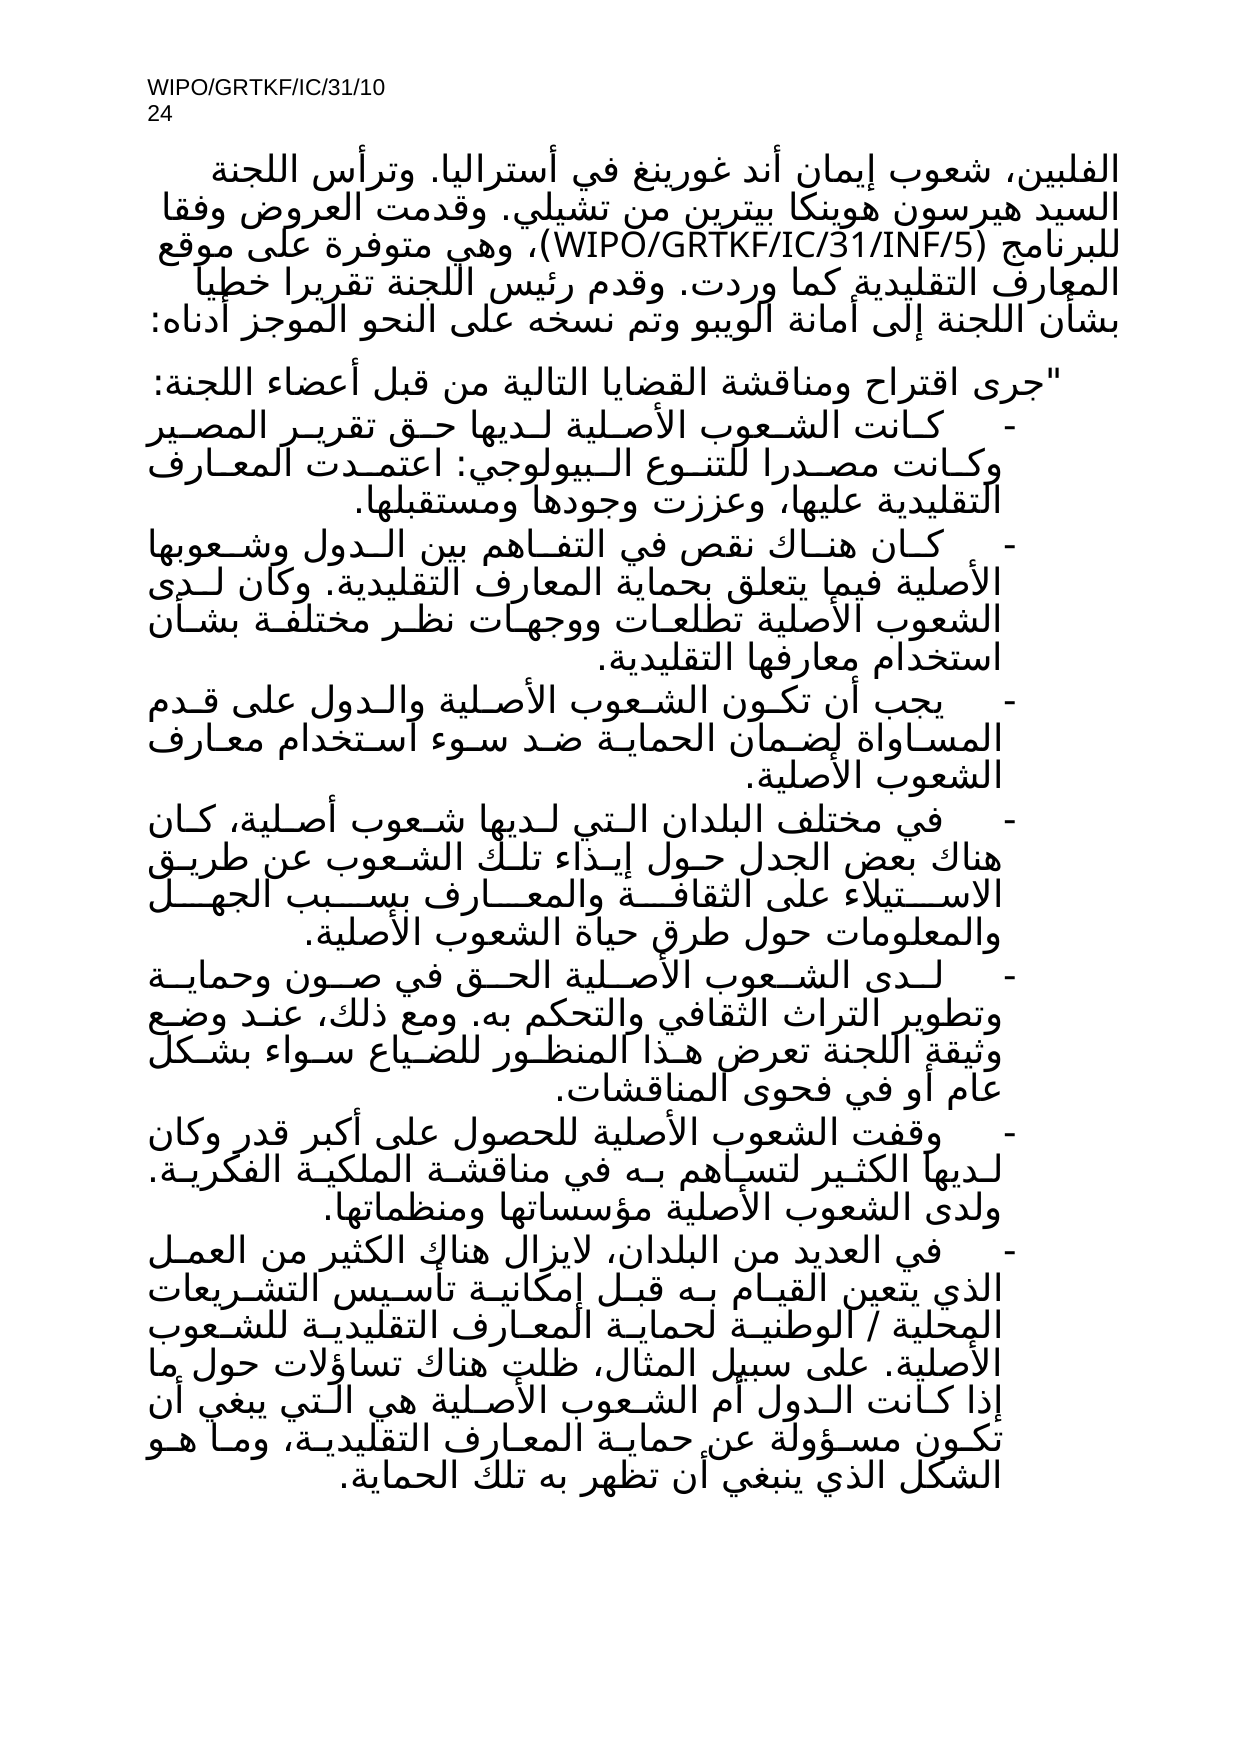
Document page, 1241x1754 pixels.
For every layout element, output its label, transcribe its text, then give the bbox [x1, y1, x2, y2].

list في مختلف البلدان التي لديها شعوب أصلية، كان هناك بعض الجدل حول إيذاء تلك الشعوب عن طريق الاستيلاء على الثقافة والمعارف بسبب الجهل والمعلومات حول طرق حياة الشعوب الأصلية. [147, 803, 1003, 953]
list كانت الشعوب الأصلية لديها حق تقرير المصير وكانت مصدرا للتنوع البيولوجي: اعتمدت المعارف التقليدية عليها، وعززت وجودها ومستقبلها. [147, 409, 1003, 521]
list في العديد من البلدان، لايزال هناك الكثير من العمل الذي يتعين القيام به قبل إمكانية تأسيس التشريعات المحلية / الوطنية لحماية المعارف التقليدية للشعوب الأصلية. على سبيل المثال، ظلت هناك تساؤلات حول ما إذا كانت الدول أم الشعوب الأصلية هي التي يبغي أن تكون مسؤولة عن حماية المعارف التقليدية، وما هو الشكل الذي ينبغي أن تظهر به تلك الحماية. [147, 1234, 1003, 1496]
list وقفت الشعوب الأصلية للحصول على أكبر قدر وكان لديها الكثير لتساهم به في مناقشة الملكية الفكرية. ولدى الشعوب الأصلية مؤسساتها ومنظماتها. [147, 1115, 1003, 1228]
list "جرى اقتراح ومناقشة القضايا التالية من قبل أعضاء اللجنة: [147, 365, 1062, 403]
list يجب أن تكون الشعوب الأصلية والدول على قدم المساواة لضمان الحماية ضد سوء استخدام معارف الشعوب الأصلية. [147, 684, 1003, 796]
list لدى الشعوب الأصلية الحق في صون وحماية وتطوير التراث الثقافي والتحكم به. ومع ذلك، عند وضع وثيقة اللجنة تعرض هذا المنظور للضياع سواء بشكل عام أو في فحوى المناقشات. [147, 959, 1003, 1109]
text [147, 153, 1122, 340]
list كان هناك نقص في التفاهم بين الدول وشعوبها الأصلية فيما يتعلق بحماية المعارف التقليدية. وكان لدى الشعوب الأصلية تطلعات ووجهات نظر مختلفة بشأن استخدام معارفها التقليدية. [147, 528, 1003, 678]
